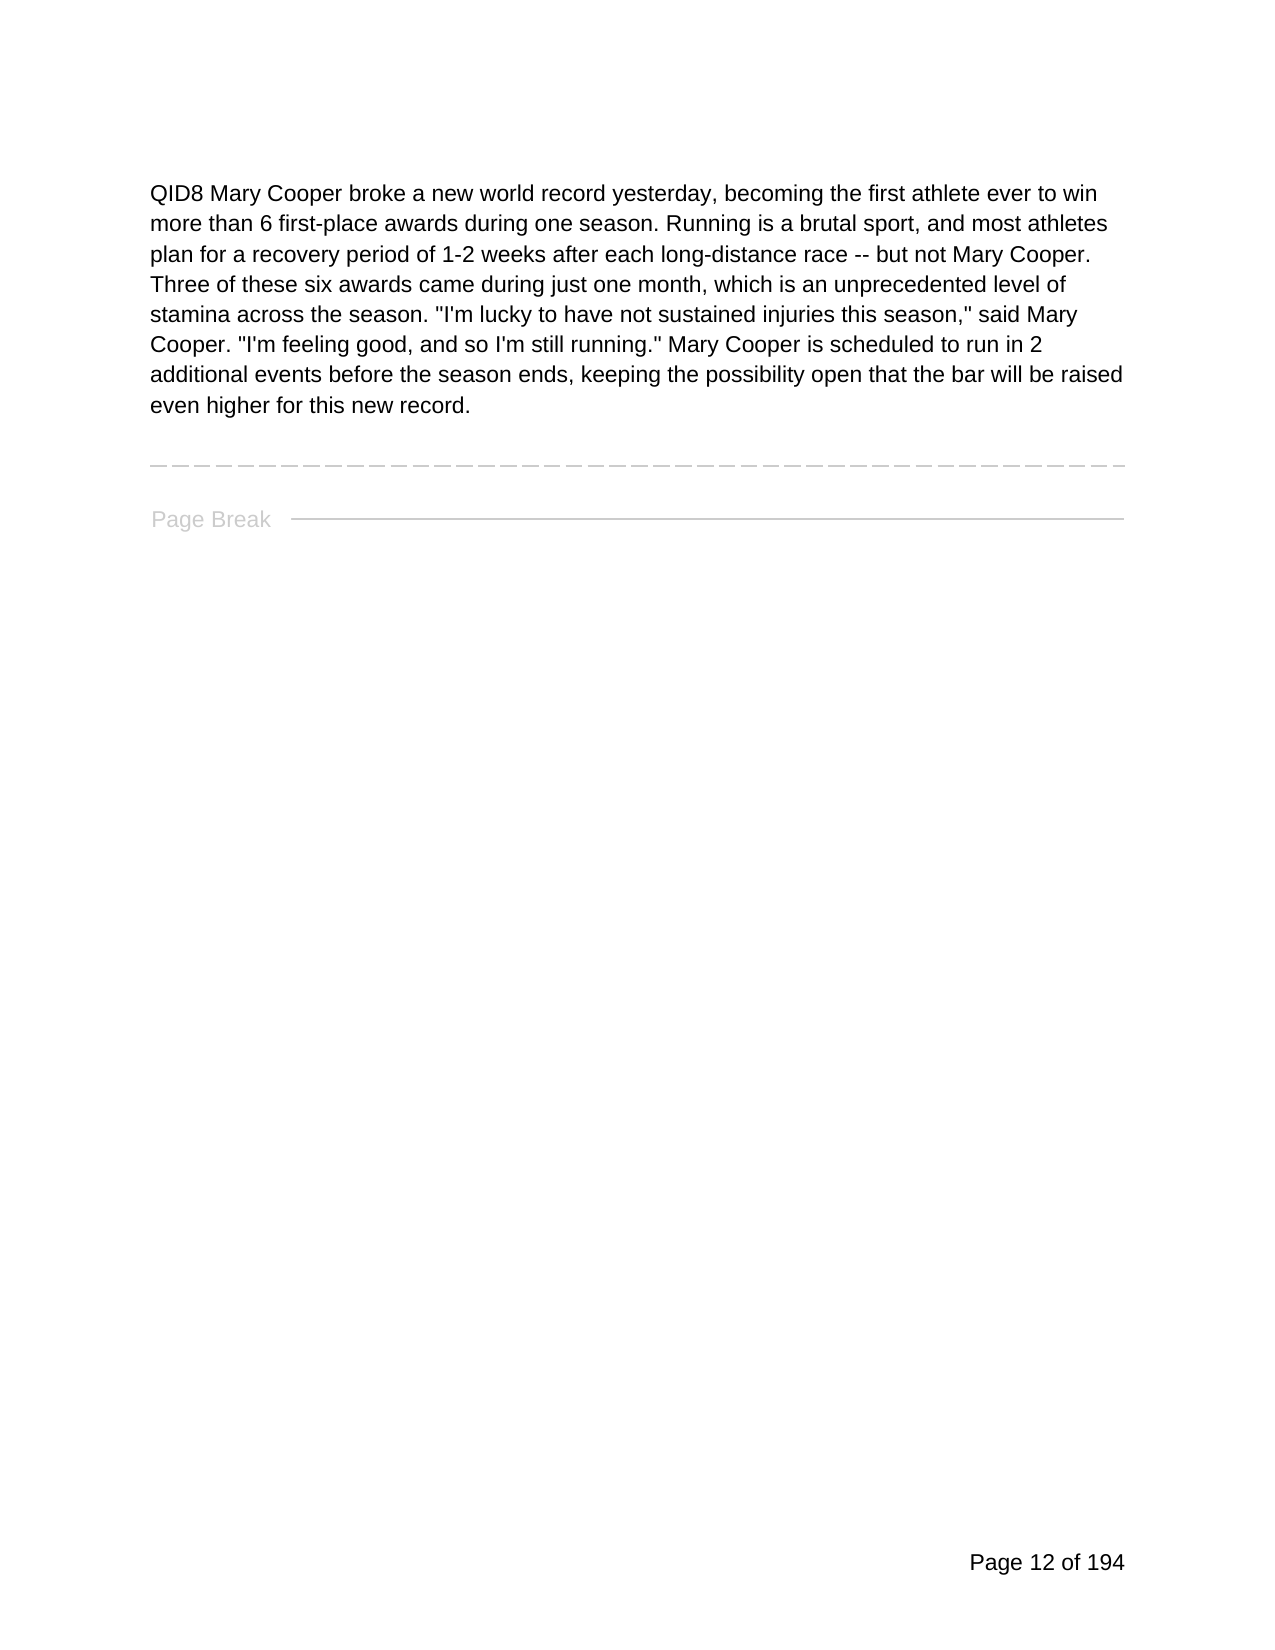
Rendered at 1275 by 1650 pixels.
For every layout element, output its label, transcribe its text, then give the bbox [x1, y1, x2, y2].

table_header Page Break [150, 506, 290, 546]
text QID8 Mary Cooper broke a new world record yesterday, becoming the first athlete ever to win more than 6 first-place awards during one season. Running is a brutal sport, and most athletes plan for a recovery period of 1-2 weeks after each long-distance race -- but not Mary Cooper. Three of these six awards came during just one month, which is an unprecedented level of stamina across the season. "I'm lucky to have not sustained injuries this season," said Mary Cooper. "I'm feeling good, and so I'm still running." Mary Cooper is scheduled to run in 2 additional events before the season ends, keeping the possibility open that the bar will be raised even higher for this new record. [150, 180, 1125, 418]
table_header [290, 506, 1125, 546]
